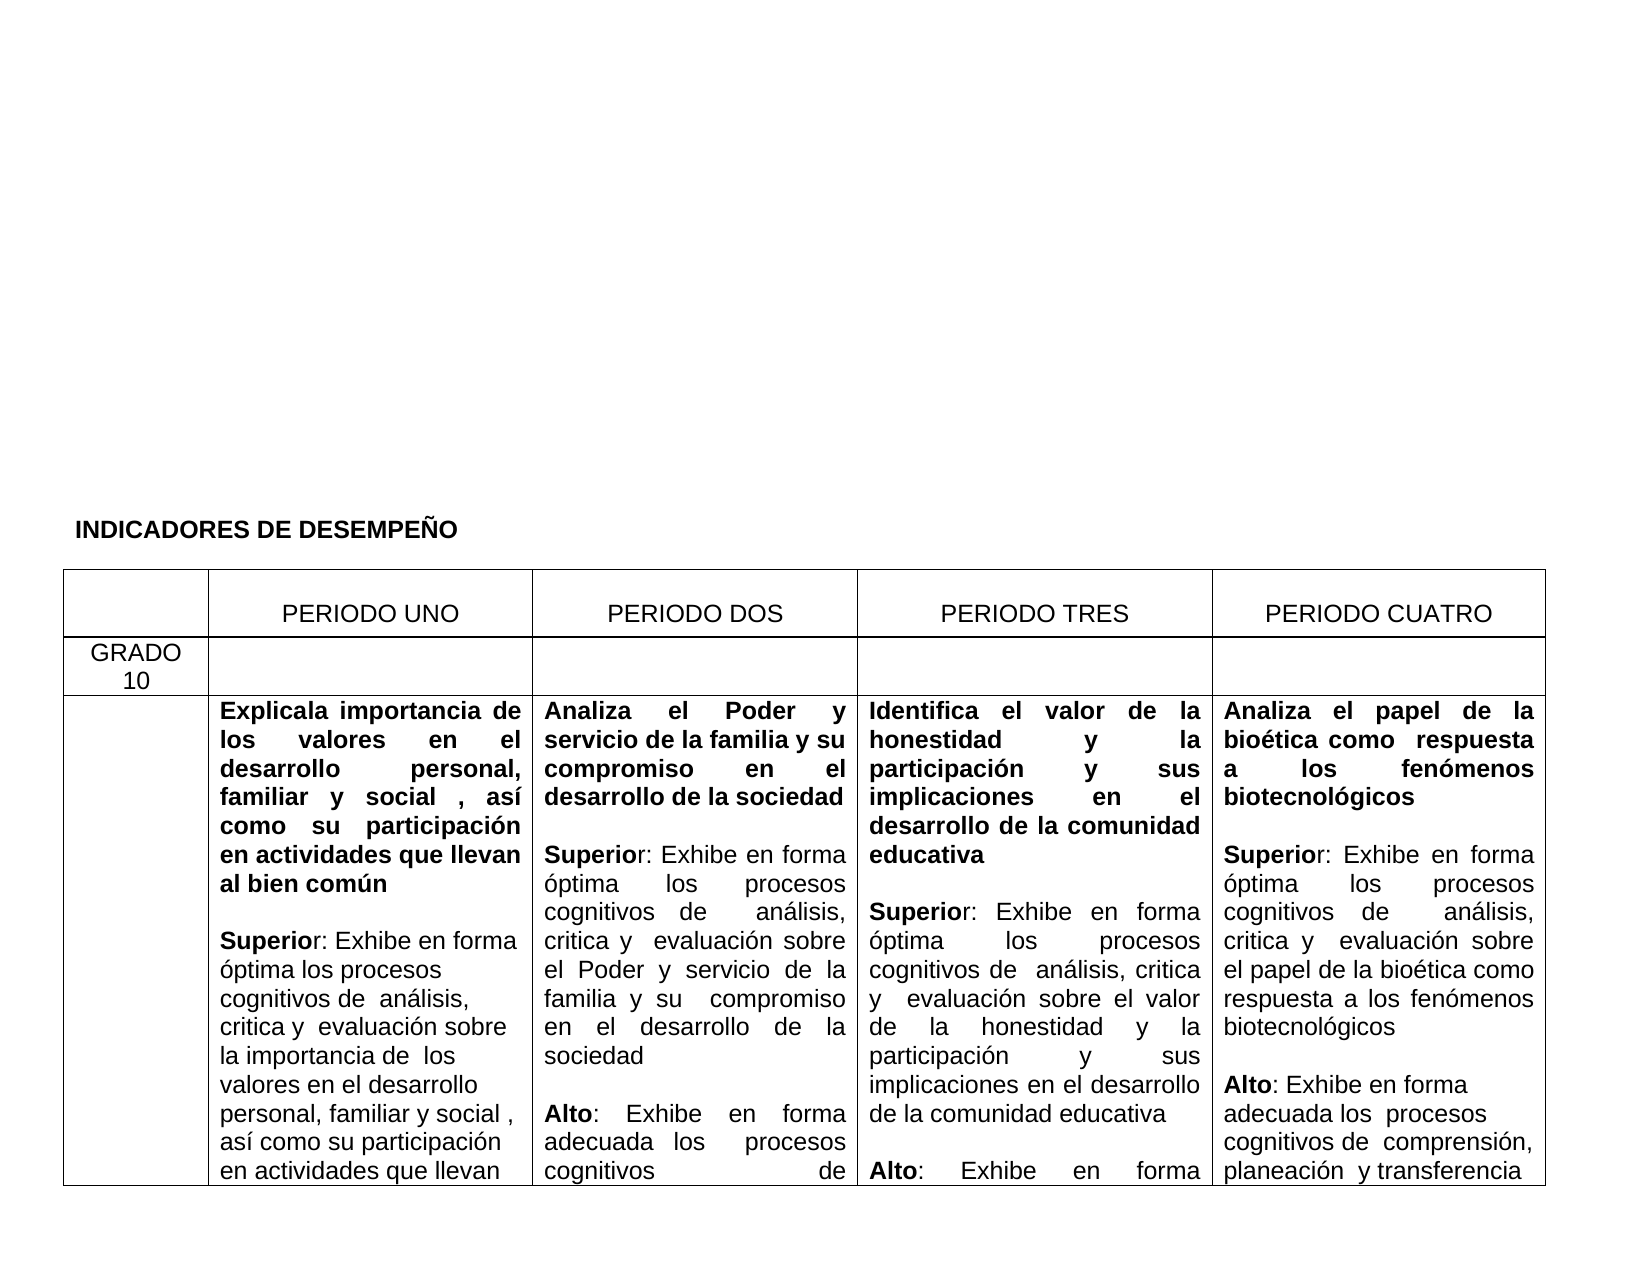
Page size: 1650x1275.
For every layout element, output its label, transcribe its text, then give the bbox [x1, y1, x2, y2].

table_cell [209, 638, 532, 695]
text INDICADORES DE DESEMPEÑO [75, 515, 1575, 544]
table_cell [533, 638, 857, 695]
table_header PERIODO CUATRO [1213, 570, 1545, 636]
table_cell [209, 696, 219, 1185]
table_header [64, 570, 208, 636]
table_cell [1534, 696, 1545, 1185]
table_cell [1213, 638, 1545, 695]
table_cell [64, 696, 208, 1185]
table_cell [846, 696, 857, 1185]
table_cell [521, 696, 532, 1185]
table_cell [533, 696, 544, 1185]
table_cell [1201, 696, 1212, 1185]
table_header PERIODO UNO [209, 570, 532, 636]
table_cell [858, 638, 1212, 695]
table_header PERIODO TRES [858, 570, 1212, 636]
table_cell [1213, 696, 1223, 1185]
table_header PERIODO DOS [533, 570, 857, 636]
